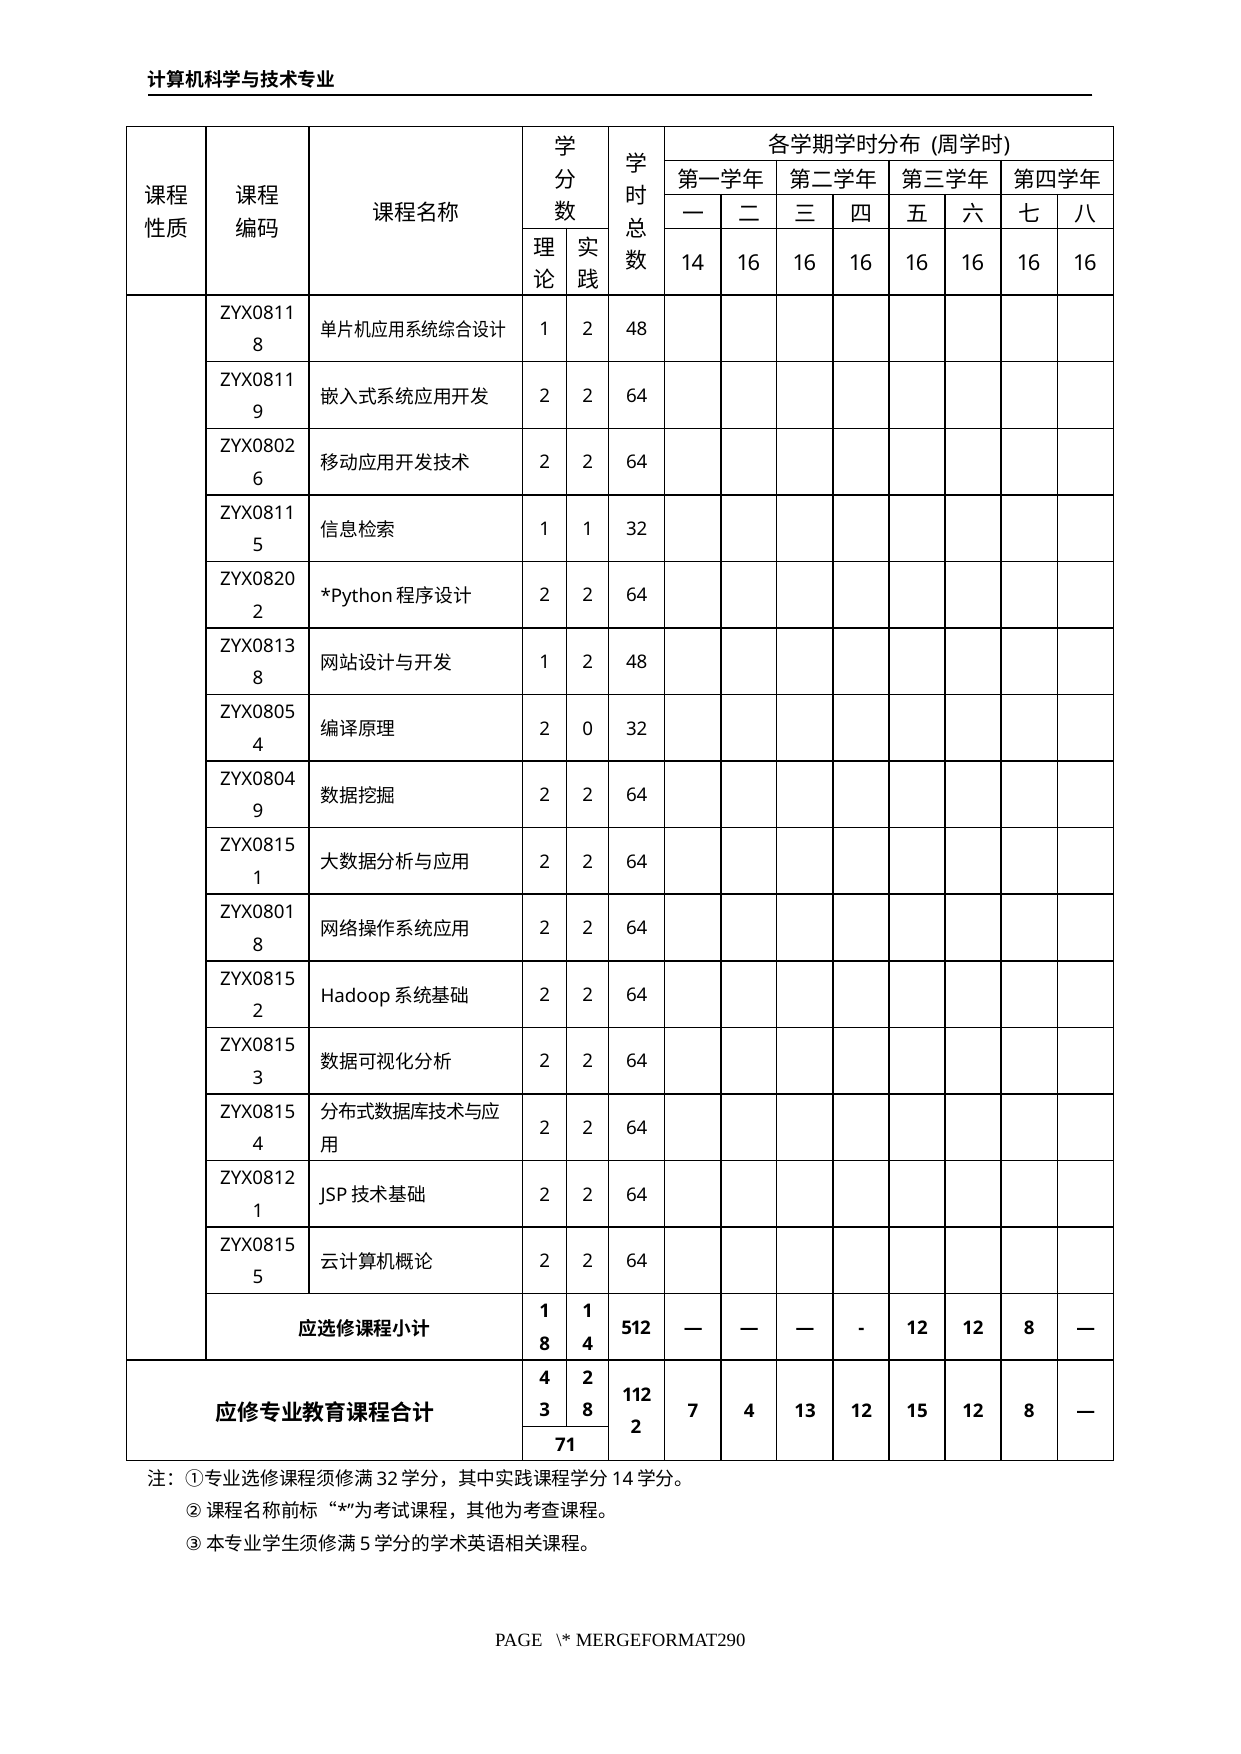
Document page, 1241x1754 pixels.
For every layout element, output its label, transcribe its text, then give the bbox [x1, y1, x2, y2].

table_cell [722, 362, 776, 427]
table_cell 2 [567, 296, 608, 361]
table_cell 16 [890, 229, 944, 294]
table_cell [665, 1228, 720, 1293]
table_cell [777, 629, 832, 694]
table_cell 12 [946, 1361, 1000, 1460]
table_cell 2 [523, 362, 566, 427]
table_cell 48 [609, 296, 664, 361]
table_cell ZYX08119 [207, 362, 308, 427]
table_cell 28 [567, 1361, 608, 1426]
table_cell [1002, 1095, 1057, 1159]
table_cell JSP技术基础 [310, 1161, 522, 1226]
table_cell [1002, 1228, 1057, 1293]
table_cell [722, 629, 776, 694]
table_cell [834, 362, 888, 427]
table_cell [722, 962, 776, 1026]
table_cell 六 [946, 195, 1000, 228]
text ③本专业学生须修满5学分的学术英语相关课程。 [148, 1526, 1092, 1558]
table_cell 12 [890, 1294, 944, 1359]
table_header 学 分 数 [523, 127, 608, 228]
table_cell [722, 695, 776, 760]
table_cell 理论 [523, 229, 566, 294]
table_cell 0 [567, 695, 608, 760]
table_cell 4 [722, 1361, 776, 1460]
table_cell [890, 895, 944, 960]
table_cell 16 [1002, 229, 1057, 294]
table_cell [665, 962, 720, 1026]
table_cell 64 [609, 1228, 664, 1293]
table_cell ZYX08121 [207, 1161, 308, 1226]
table_cell 64 [609, 1095, 664, 1159]
table_cell [890, 1161, 944, 1226]
table_cell [946, 296, 1000, 361]
table_cell [1058, 296, 1113, 361]
table_cell [890, 1228, 944, 1293]
table_cell [834, 296, 888, 361]
table_cell 1 [523, 629, 566, 694]
table_cell ZYX08049 [207, 762, 308, 827]
table_cell 71 [523, 1427, 608, 1460]
table_cell 1 [523, 496, 566, 561]
table_cell [834, 962, 888, 1026]
table_cell [777, 962, 832, 1026]
table_cell 512 [609, 1294, 664, 1359]
table_cell [946, 1028, 1000, 1093]
table_cell [1002, 762, 1057, 827]
table_cell [946, 762, 1000, 827]
table_cell 一 [665, 195, 720, 228]
table_cell 32 [609, 496, 664, 561]
table_cell [1058, 1028, 1113, 1093]
table_cell [777, 695, 832, 760]
table_cell 第三学年 [890, 161, 1000, 194]
table_cell 网站设计与开发 [310, 629, 522, 694]
table_cell 2 [567, 362, 608, 427]
table_cell [665, 828, 720, 893]
table_cell 2 [523, 895, 566, 960]
table_cell ZYX08138 [207, 629, 308, 694]
table_cell 网络操作系统应用 [310, 895, 522, 960]
table_cell [1058, 828, 1113, 893]
table_cell [890, 429, 944, 494]
table_cell [777, 562, 832, 627]
table_cell [1058, 695, 1113, 760]
table_cell 64 [609, 762, 664, 827]
table_cell [890, 362, 944, 427]
table_cell [834, 1028, 888, 1093]
table_cell [665, 496, 720, 561]
table_cell [777, 496, 832, 561]
table_cell 14 [665, 229, 720, 294]
table_cell [1058, 895, 1113, 960]
table_cell 48 [609, 629, 664, 694]
text ②课程名称前标“*”为考试课程，其他为考查课程。 [148, 1493, 1092, 1526]
table_cell [777, 1028, 832, 1093]
table_cell ZYX08118 [207, 296, 308, 361]
table_cell 12 [946, 1294, 1000, 1359]
table_cell [722, 1161, 776, 1226]
table_cell 2 [567, 1161, 608, 1226]
table_cell [1002, 1028, 1057, 1093]
table_cell [665, 296, 720, 361]
table_cell 2 [567, 562, 608, 627]
table_cell 64 [609, 895, 664, 960]
table_cell [890, 695, 944, 760]
table_cell 8 [1002, 1361, 1057, 1460]
table_cell 2 [567, 762, 608, 827]
table_cell [834, 562, 888, 627]
table_cell 2 [567, 1028, 608, 1093]
table_cell 14 [567, 1294, 608, 1359]
table_cell [1058, 1095, 1113, 1159]
table_header 各学期学时分布 (周学时) [665, 127, 1113, 159]
table_cell [890, 496, 944, 561]
table_cell 16 [946, 229, 1000, 294]
table_cell 五 [890, 195, 944, 228]
table_cell [722, 1028, 776, 1093]
table_cell *Python程序设计 [310, 562, 522, 627]
table_cell [1002, 362, 1057, 427]
table_cell 1 [567, 496, 608, 561]
table_cell ZYX08054 [207, 695, 308, 760]
table_cell — [1058, 1361, 1113, 1460]
table_cell [890, 962, 944, 1026]
table_cell [890, 296, 944, 361]
table_cell [1058, 962, 1113, 1026]
table_cell [777, 429, 832, 494]
table_cell 64 [609, 429, 664, 494]
table_cell 信息检索 [310, 496, 522, 561]
table_cell 64 [609, 562, 664, 627]
table_header 学 时 总 数 [609, 127, 664, 294]
table_cell 大数据分析与应用 [310, 828, 522, 893]
table_cell Hadoop系统基础 [310, 962, 522, 1026]
table_cell [946, 429, 1000, 494]
table_cell 12 [834, 1361, 888, 1460]
table_cell 7 [665, 1361, 720, 1460]
table_cell [946, 695, 1000, 760]
table_cell [1002, 1161, 1057, 1226]
table_cell 64 [609, 1028, 664, 1093]
table_cell [946, 895, 1000, 960]
table_cell [946, 1228, 1000, 1293]
table_cell [1058, 362, 1113, 427]
table_cell [946, 362, 1000, 427]
table_cell [777, 362, 832, 427]
table_cell [1058, 1228, 1113, 1293]
table_cell [834, 895, 888, 960]
table_cell 43 [523, 1361, 566, 1426]
table_cell [946, 496, 1000, 561]
table_cell 四 [834, 195, 888, 228]
table_cell [665, 762, 720, 827]
table_cell [834, 762, 888, 827]
table_cell 16 [722, 229, 776, 294]
table_cell 2 [567, 629, 608, 694]
table_cell [777, 296, 832, 361]
table_cell 2 [523, 962, 566, 1026]
table_cell [946, 962, 1000, 1026]
table_cell [665, 562, 720, 627]
table_cell 18 [523, 1294, 566, 1359]
table_cell ZYX08026 [207, 429, 308, 494]
table_cell — [722, 1294, 776, 1359]
table_cell 16 [1058, 229, 1113, 294]
table_cell [1002, 695, 1057, 760]
table_cell [722, 296, 776, 361]
table_cell — [665, 1294, 720, 1359]
table_header 课程 编码 [207, 127, 308, 294]
table_cell [834, 429, 888, 494]
table_cell 2 [523, 762, 566, 827]
table_cell [1002, 828, 1057, 893]
table_cell [777, 1095, 832, 1159]
table_cell [890, 762, 944, 827]
table_cell [777, 762, 832, 827]
table_cell [946, 828, 1000, 893]
table_cell 编译原理 [310, 695, 522, 760]
table_cell 2 [523, 1228, 566, 1293]
table_cell 移动应用开发技术 [310, 429, 522, 494]
table_cell [722, 895, 776, 960]
table_cell [1058, 762, 1113, 827]
table_cell [777, 1228, 832, 1293]
table_cell 云计算机概论 [310, 1228, 522, 1293]
table_cell [834, 1161, 888, 1226]
table_cell [834, 496, 888, 561]
table_header 课程名称 [310, 127, 522, 294]
table_cell ZYX08153 [207, 1028, 308, 1093]
table_cell — [1058, 1294, 1113, 1359]
table_cell [722, 762, 776, 827]
table_cell [1058, 496, 1113, 561]
table_cell 单片机应用系统综合设计 [310, 296, 522, 361]
table_cell [665, 695, 720, 760]
table_cell ZYX08151 [207, 828, 308, 893]
table_cell [722, 496, 776, 561]
table_cell 第二学年 [777, 161, 888, 194]
table_cell 应选修课程小计 [207, 1294, 522, 1359]
table_cell [665, 1095, 720, 1159]
table_cell ZYX08152 [207, 962, 308, 1026]
table_cell ZYX08155 [207, 1228, 308, 1293]
table_cell [1058, 429, 1113, 494]
table_cell [834, 695, 888, 760]
table_cell [665, 429, 720, 494]
table_cell 13 [777, 1361, 832, 1460]
table_cell - [834, 1294, 888, 1359]
table_cell [946, 1161, 1000, 1226]
table_cell [890, 629, 944, 694]
table_cell [890, 828, 944, 893]
table_cell 64 [609, 962, 664, 1026]
table_cell [890, 562, 944, 627]
table_cell [1058, 629, 1113, 694]
table_cell 八 [1058, 195, 1113, 228]
table_cell 分布式数据库技术与应用 [310, 1095, 522, 1159]
table_cell [1002, 296, 1057, 361]
table_cell 2 [567, 429, 608, 494]
table_cell 2 [567, 895, 608, 960]
text 注：①专业选修课程须修满32学分，其中实践课程学分14学分。 [148, 1461, 1092, 1493]
table_cell [890, 1028, 944, 1093]
table_cell 数据挖掘 [310, 762, 522, 827]
table_cell 1122 [609, 1361, 664, 1460]
table_cell [665, 1028, 720, 1093]
table_cell [834, 1095, 888, 1159]
table_cell [722, 562, 776, 627]
table_cell 15 [890, 1361, 944, 1460]
table_cell ZYX08115 [207, 496, 308, 561]
table_cell [834, 629, 888, 694]
table_cell 2 [523, 1095, 566, 1159]
table_cell 2 [523, 429, 566, 494]
table_cell ZYX08202 [207, 562, 308, 627]
table_cell 64 [609, 828, 664, 893]
table_cell ZYX08154 [207, 1095, 308, 1159]
table_cell 二 [722, 195, 776, 228]
table_cell [1002, 562, 1057, 627]
table_cell 16 [777, 229, 832, 294]
table_cell [722, 1228, 776, 1293]
table_cell 嵌入式系统应用开发 [310, 362, 522, 427]
table_cell [665, 629, 720, 694]
table_cell [665, 895, 720, 960]
table_cell 16 [834, 229, 888, 294]
table_cell [1002, 429, 1057, 494]
table_cell [665, 362, 720, 427]
table_cell [834, 1228, 888, 1293]
table_cell [1058, 1161, 1113, 1226]
table_cell [890, 1095, 944, 1159]
table_cell [722, 1095, 776, 1159]
table_cell [1002, 895, 1057, 960]
table_cell [777, 828, 832, 893]
table_cell 三 [777, 195, 832, 228]
table_cell [1002, 962, 1057, 1026]
table_cell [777, 1161, 832, 1226]
table_cell ZYX08018 [207, 895, 308, 960]
table_cell 64 [609, 362, 664, 427]
table_cell [1002, 496, 1057, 561]
table_header 课程 性质 [127, 127, 205, 294]
table_cell 2 [567, 1095, 608, 1159]
table_cell 应修专业教育课程合计 [127, 1361, 522, 1460]
table_cell [946, 562, 1000, 627]
table_cell 2 [567, 1228, 608, 1293]
table_cell 2 [523, 828, 566, 893]
table_cell 七 [1002, 195, 1057, 228]
table_cell 8 [1002, 1294, 1057, 1359]
table_cell 32 [609, 695, 664, 760]
table_cell [665, 1161, 720, 1226]
table_cell — [777, 1294, 832, 1359]
table_cell [946, 1095, 1000, 1159]
table_cell 64 [609, 1161, 664, 1226]
table_cell [1002, 629, 1057, 694]
table_cell 第一学年 [665, 161, 776, 194]
table_cell 2 [523, 1161, 566, 1226]
table_cell [722, 429, 776, 494]
table_cell 2 [523, 1028, 566, 1093]
table_cell [722, 828, 776, 893]
table_cell 1 [523, 296, 566, 361]
table_cell 数据可视化分析 [310, 1028, 522, 1093]
table_cell [946, 629, 1000, 694]
table_cell 第四学年 [1002, 161, 1113, 194]
table_cell 实践 [567, 229, 608, 294]
table_cell 2 [523, 562, 566, 627]
table_cell 2 [567, 828, 608, 893]
table_cell 2 [523, 695, 566, 760]
table_cell [834, 828, 888, 893]
table_cell [1058, 562, 1113, 627]
table_cell [777, 895, 832, 960]
table_cell 2 [567, 962, 608, 1026]
